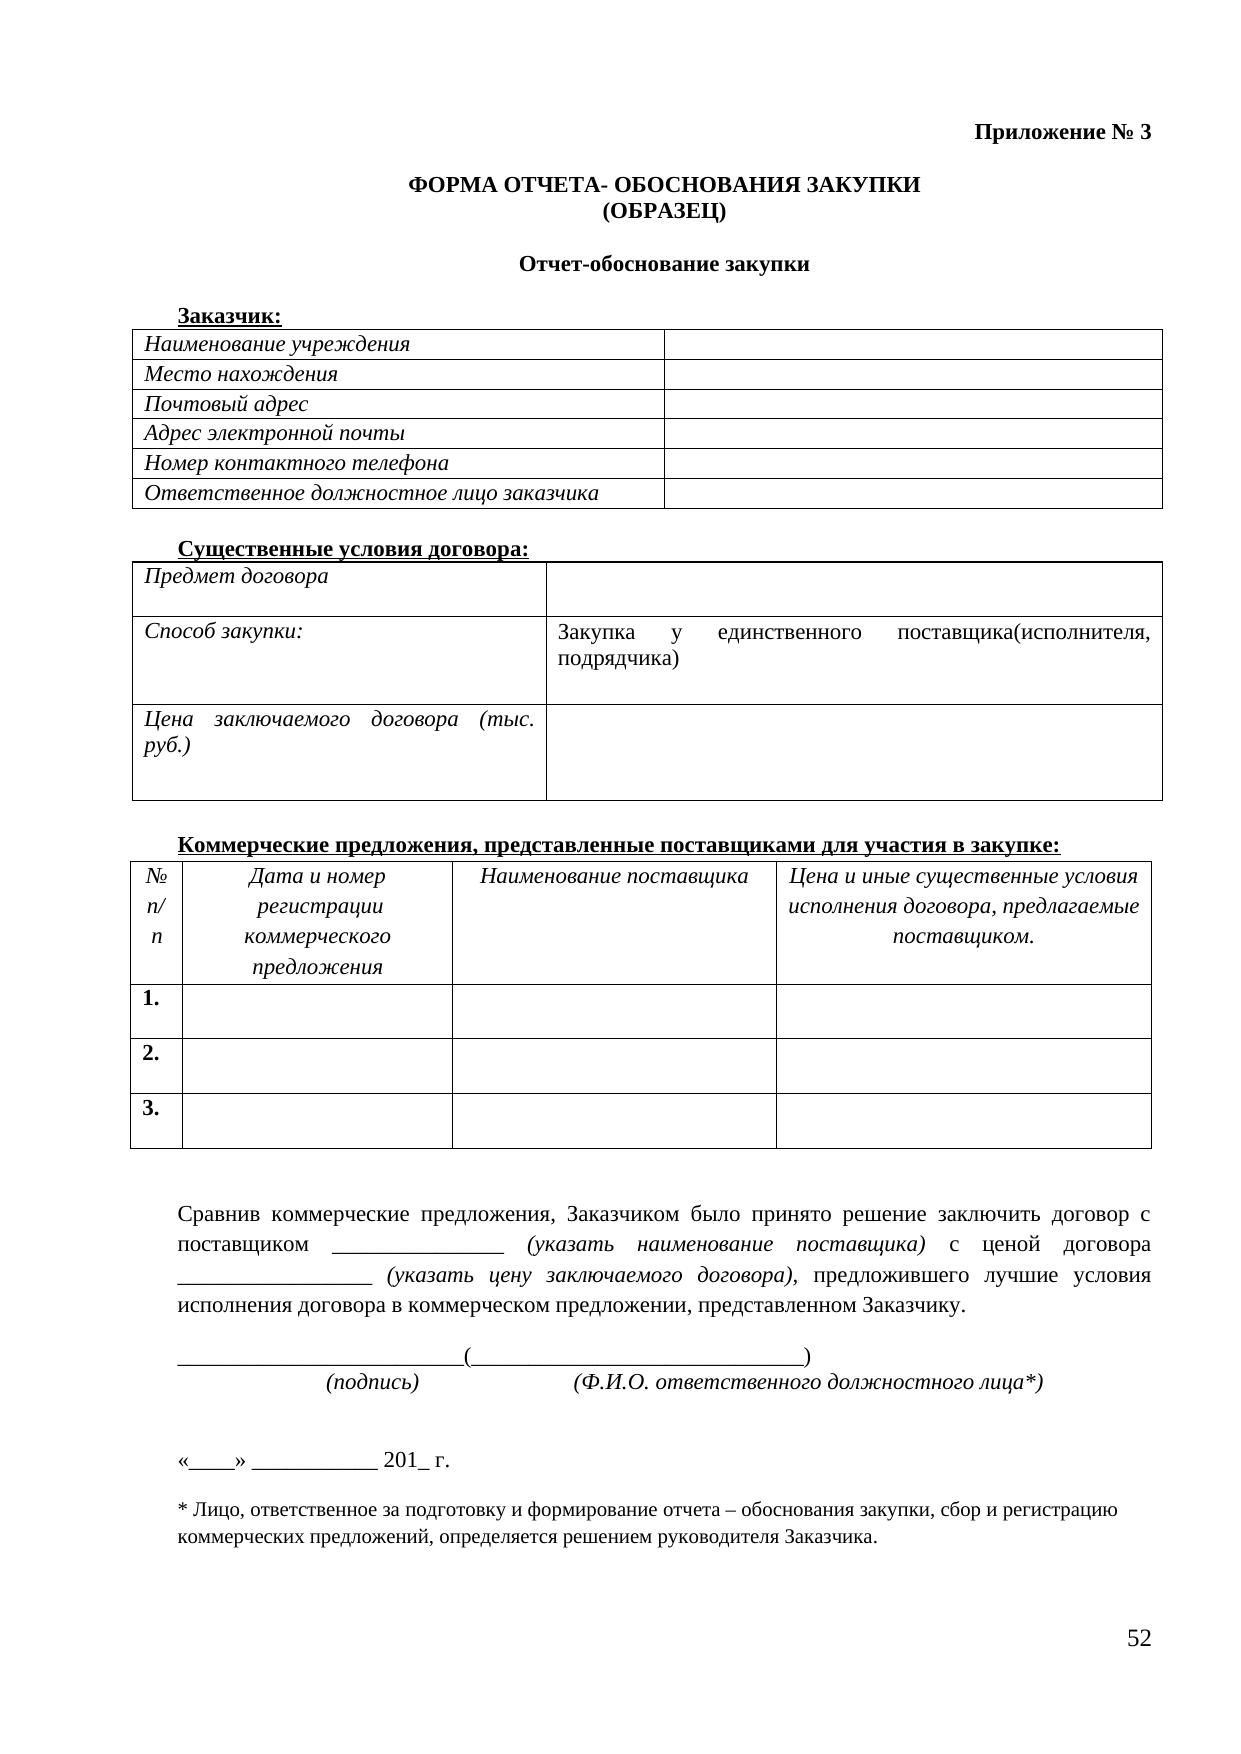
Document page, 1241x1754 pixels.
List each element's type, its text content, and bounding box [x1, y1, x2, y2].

text «____» ___________ 201_ г. [177, 1446, 1152, 1472]
table_cell [777, 985, 1151, 1038]
table_cell Цена заключаемого договора (тыс. руб.) [133, 705, 546, 800]
text Существенные условия договора: [177, 535, 1152, 561]
text (подпись) (Ф.И.О. ответственного должностного лица*) [177, 1368, 1152, 1394]
table_cell Ответственное должностное лицо заказчика [133, 479, 664, 508]
text Приложение № 3 [177, 118, 1152, 144]
table_cell [665, 390, 1162, 418]
table_cell Способ закупки: [133, 617, 546, 703]
text Отчет-обоснование закупки [177, 250, 1152, 276]
table_cell [183, 1039, 452, 1093]
table_cell 2. [131, 1039, 182, 1093]
table_cell [665, 479, 1162, 508]
text Коммерческие предложения, представленные поставщиками для участия в закупке: [177, 831, 1152, 857]
table_cell Почтовый адрес [133, 390, 664, 418]
text * Лицо, ответственное за подготовку и формирование отчета – обоснования закупки, сбор и регистрацию коммерческих предложений, определяется решением руководителя Заказчика. [177, 1497, 1152, 1548]
table_cell [665, 419, 1162, 448]
table_cell [453, 1094, 776, 1148]
table_header [547, 563, 1162, 616]
table_cell Место нахождения [133, 360, 664, 388]
table_header Предмет договора [133, 563, 546, 616]
table_cell [183, 985, 452, 1038]
table_cell [183, 1094, 452, 1148]
table_cell [547, 705, 1162, 800]
table_cell [665, 449, 1162, 478]
table_cell 3. [131, 1094, 182, 1148]
table_cell [777, 1039, 1151, 1093]
table_cell 1. [131, 985, 182, 1038]
table_cell Закупка у единственного поставщика(исполнителя, подрядчика) [547, 617, 1162, 703]
table_cell Адрес электронной почты [133, 419, 664, 448]
text _________________________(_____________________________) [177, 1342, 1152, 1368]
table_header № п/п [131, 862, 182, 983]
table_cell [665, 360, 1162, 388]
text ФОРМА ОТЧЕТА- ОБОСНОВАНИЯ ЗАКУПКИ [177, 171, 1152, 197]
table_cell Номер контактного телефона [133, 449, 664, 478]
table_cell [453, 985, 776, 1038]
text Заказчик: [177, 303, 1152, 329]
table_header Наименование поставщика [453, 862, 776, 983]
table_header Дата и номер регистрации коммерческого предложения [183, 862, 452, 983]
table_cell [453, 1039, 776, 1093]
table_cell [777, 1094, 1151, 1148]
table_header Наименование учреждения [133, 330, 664, 359]
text (ОБРАЗЕЦ) [177, 197, 1152, 223]
table_header Цена и иные существенные условия исполнения договора, предлагаемые поставщиком. [777, 862, 1151, 983]
table_header [665, 330, 1162, 359]
text Сравнив коммерческие предложения, Заказчиком было принято решение заключить договор с поставщиком _______________ (указать наименование поставщика) с ценой договора _________________ (указать цену заключаемого договора), предложившего лучшие условия исполнения договора в коммерческом предложении, представленном Заказчику. [177, 1200, 1152, 1317]
